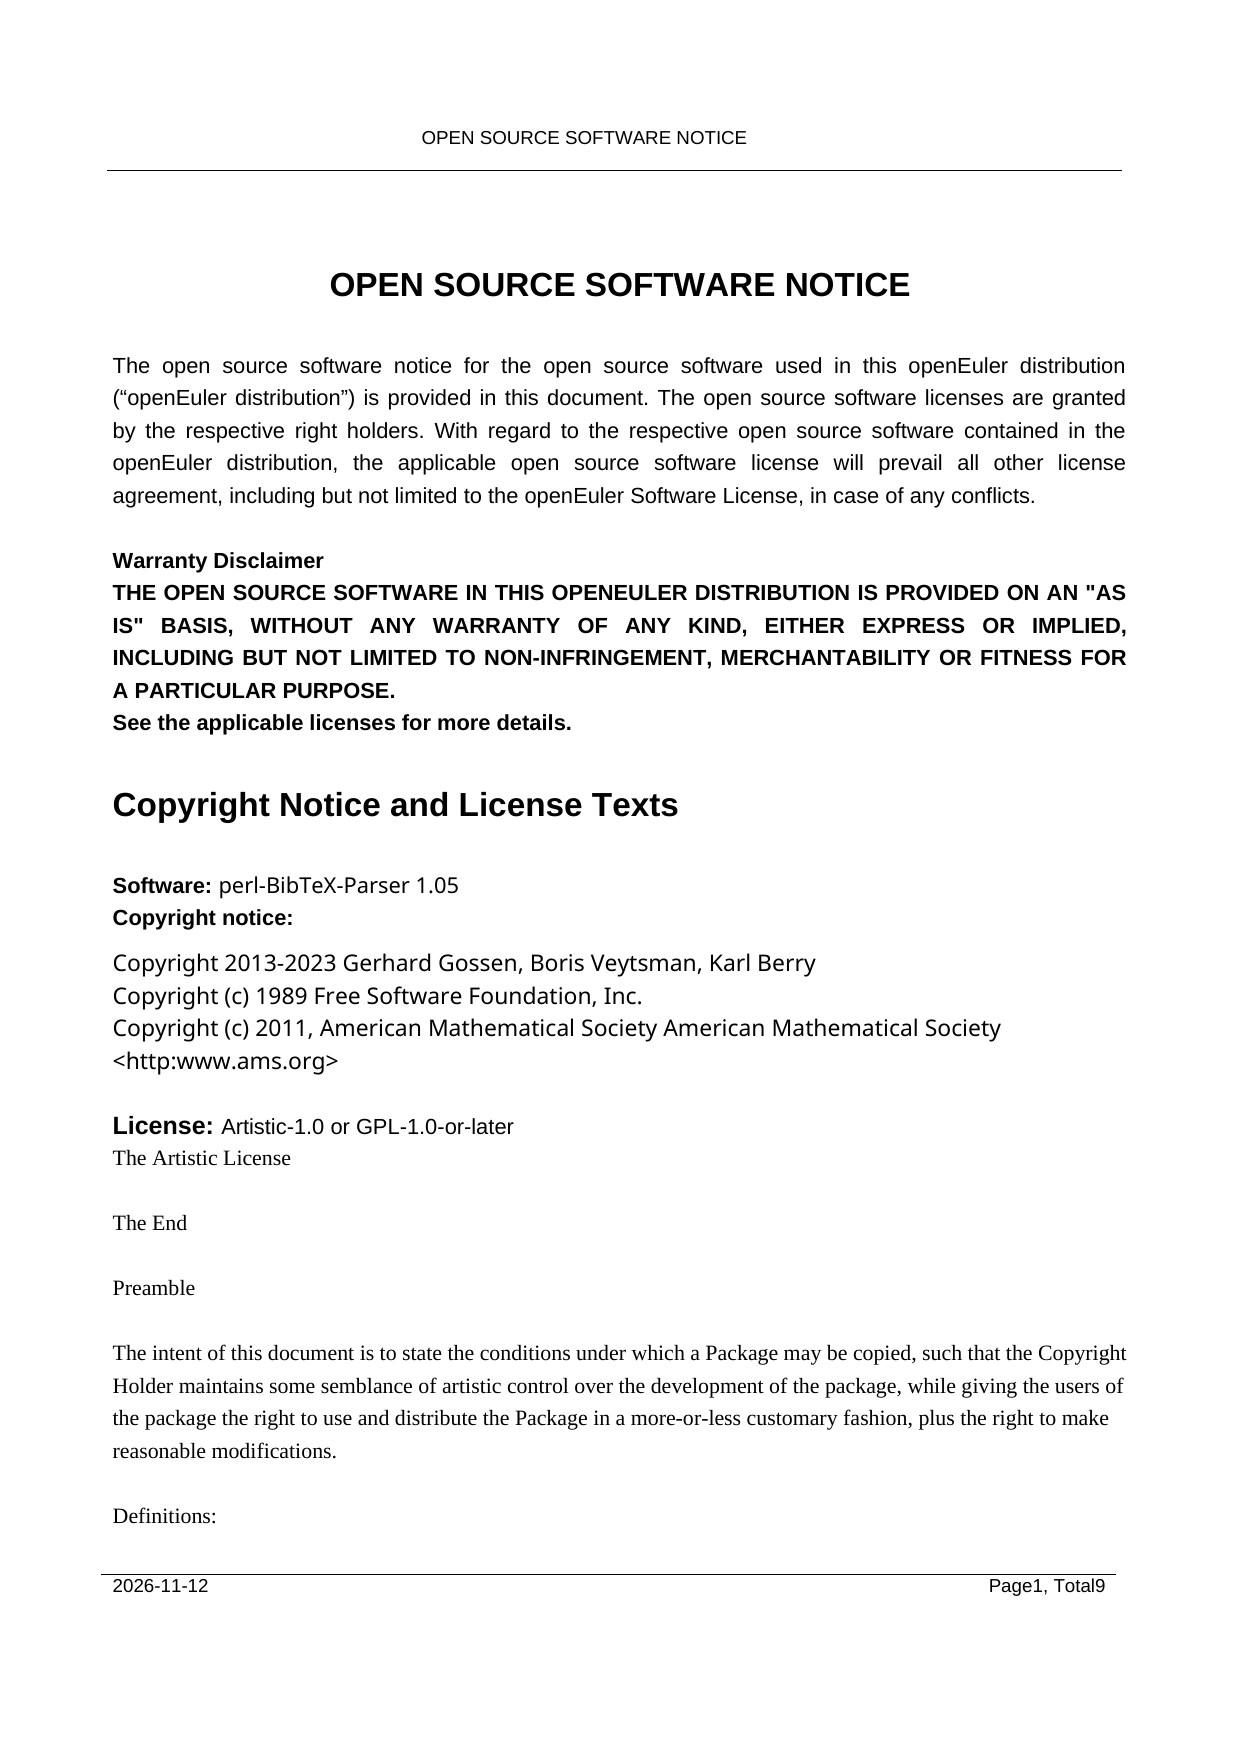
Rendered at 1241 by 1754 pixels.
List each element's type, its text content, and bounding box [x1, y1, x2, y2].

text Warranty Disclaimer [112, 544, 1128, 576]
text THE OPEN SOURCE SOFTWARE IN THIS OPENEULER DISTRIBUTION IS PROVIDED ON AN "AS IS" BASIS, WITHOUT ANY WARRANTY OF ANY KIND, EITHER EXPRESS OR IMPLIED, INCLUDING BUT NOT LIMITED TO NON-INFRINGEMENT, MERCHANTABILITY OR FITNESS FOR A PARTICULAR PURPOSE. See the applicable licenses for more details. [112, 576, 1128, 739]
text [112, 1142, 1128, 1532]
title Software: perl-BibTeX-Parser 1.05 [112, 869, 1128, 901]
text The open source software notice for the open source software used in this openEuler distribution (“openEuler distribution”) is provided in this document. The open source software licenses are granted by the respective right holders. With regard to the respective open source software contained in the openEuler distribution, the applicable open source software license will prevail all other license agreement, including but not limited to the openEuler Software License, in case of any conflicts. [112, 349, 1128, 511]
text Copyright 2013-2023 Gerhard Gossen, Boris Veytsman, Karl Berry Copyright (c) 1989 Free Software Foundation, Inc. Copyright (c) 2011, American Mathematical Society American Mathematical Society <http:www.ams.org> [112, 947, 1128, 1109]
text License: Artistic-1.0 or GPL-1.0-or-later [112, 1109, 1128, 1142]
text Copyright notice: [112, 901, 1128, 934]
text Copyright Notice and License Texts [112, 771, 1128, 836]
text OPEN SOURCE SOFTWARE NOTICE [112, 251, 1128, 316]
